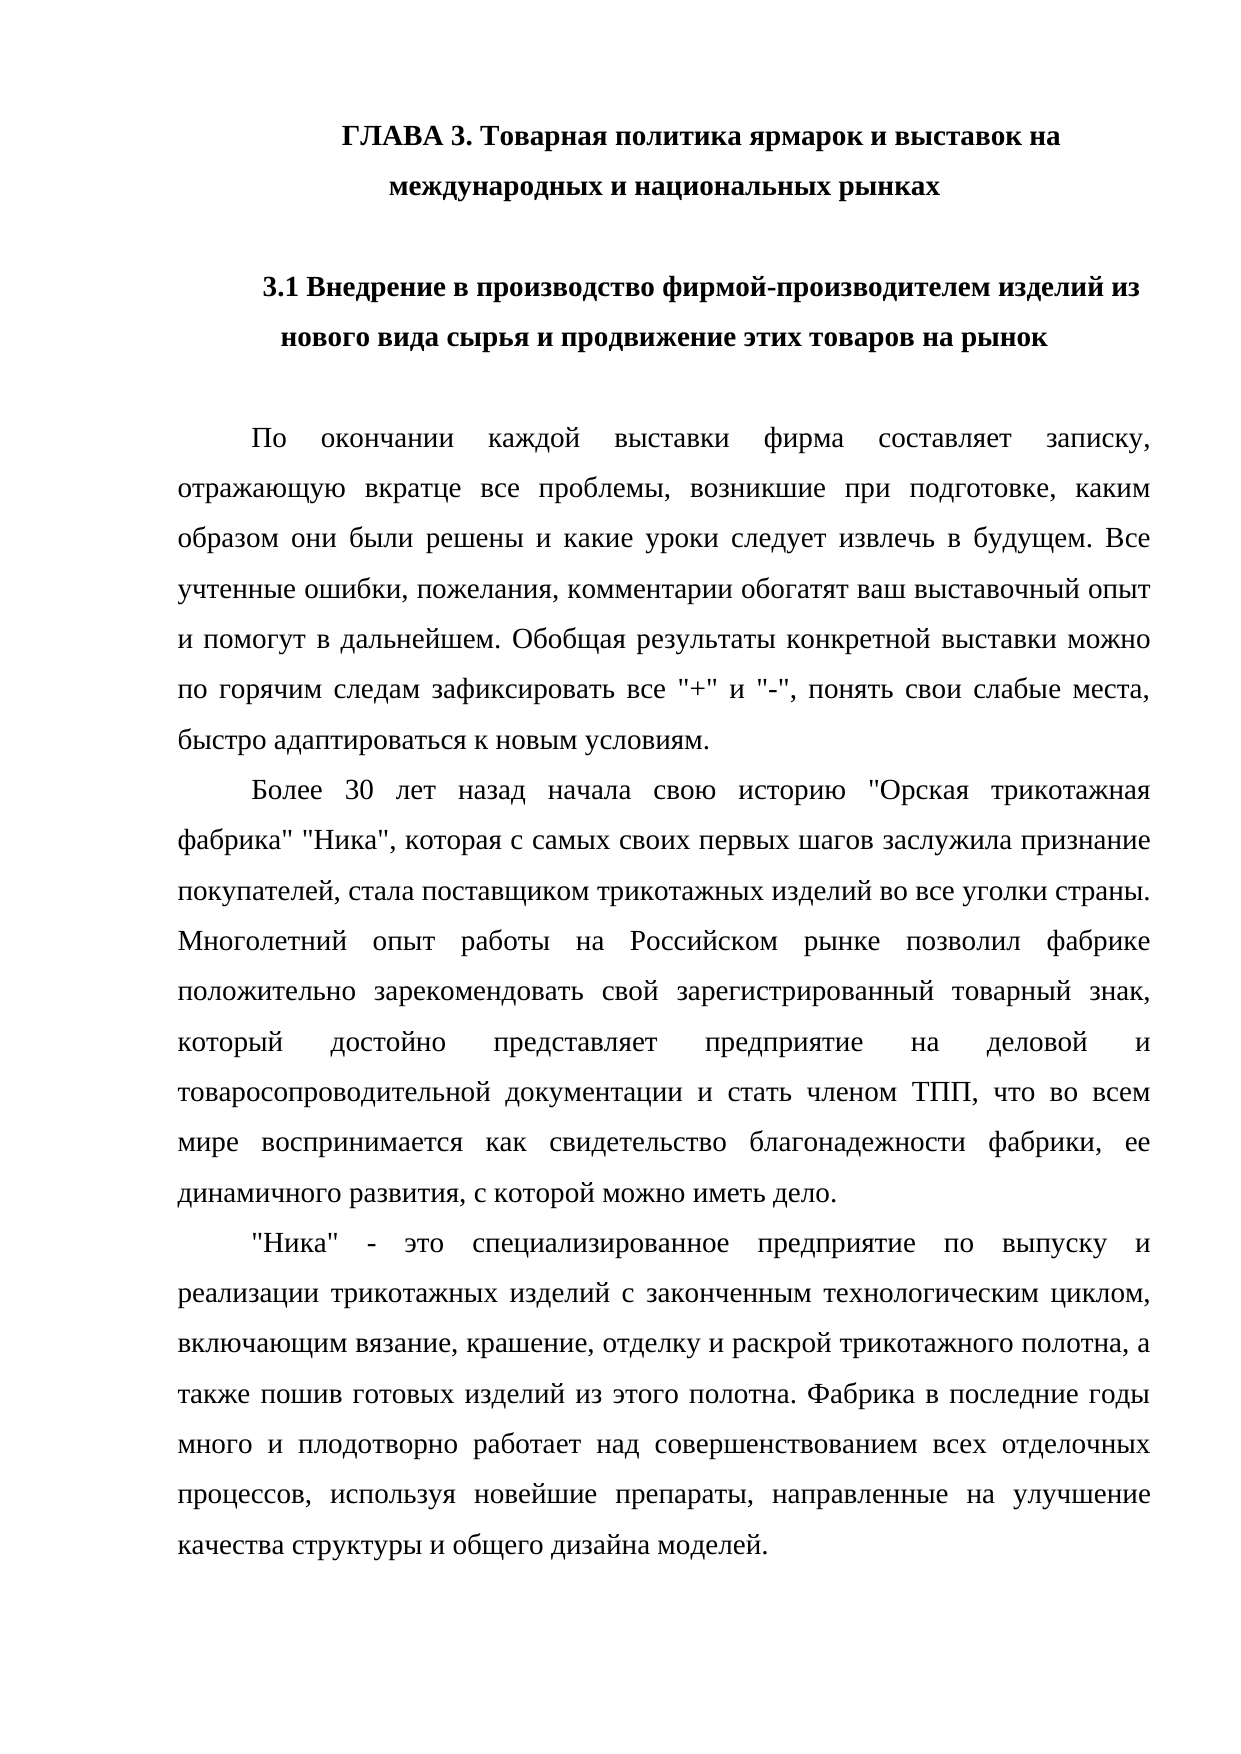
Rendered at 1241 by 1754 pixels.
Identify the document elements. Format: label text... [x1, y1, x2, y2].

subtitle 3.1 Внедрение в производство фирмой-производителем изделий из нового вида сырья и продвижение этих товаров на рынок [177, 269, 1152, 353]
text По окончании каждой выставки фирма составляет записку, отражающую вкратце все проблемы, возникшие при подготовке, каким образом они были решены и какие уроки следует извлечь в будущем. Все учтенные ошибки, пожелания, комментарии обогатят ваш выставочный опыт и помогут в дальнейшем. Обобщая результаты конкретной выставки можно по горячим следам зафиксировать все "+" и "-", понять свои слабые места, быстро адаптироваться к новым условиям. [177, 420, 1152, 755]
subtitle ГЛАВА 3. Товарная политика ярмарок и выставок на международных и национальных рынках [177, 118, 1152, 202]
text Более 30 лет назад начала свою историю "Орская трикотажная фабрика" "Ника", которая с самых своих первых шагов заслужила признание покупателей, стала поставщиком трикотажных изделий во все уголки страны. Многолетний опыт работы на Российском рынке позволил фабрике положительно зарекомендовать свой зарегистрированный товарный знак, который достойно представляет предприятие на деловой и товаросопроводительной документации и стать членом ТПП, что во всем мире воспринимается как свидетельство благонадежности фабрики, ее динамичного развития, с которой можно иметь дело. [177, 772, 1152, 1208]
text "Ника" - это специализированное предприятие по выпуску и реализации трикотажных изделий с законченным технологическим циклом, включающим вязание, крашение, отделку и раскрой трикотажного полотна, а также пошив готовых изделий из этого полотна. Фабрика в последние годы много и плодотворно работает над совершенствованием всех отделочных процессов, используя новейшие препараты, направленные на улучшение качества структуры и общего дизайна моделей. [177, 1225, 1152, 1560]
